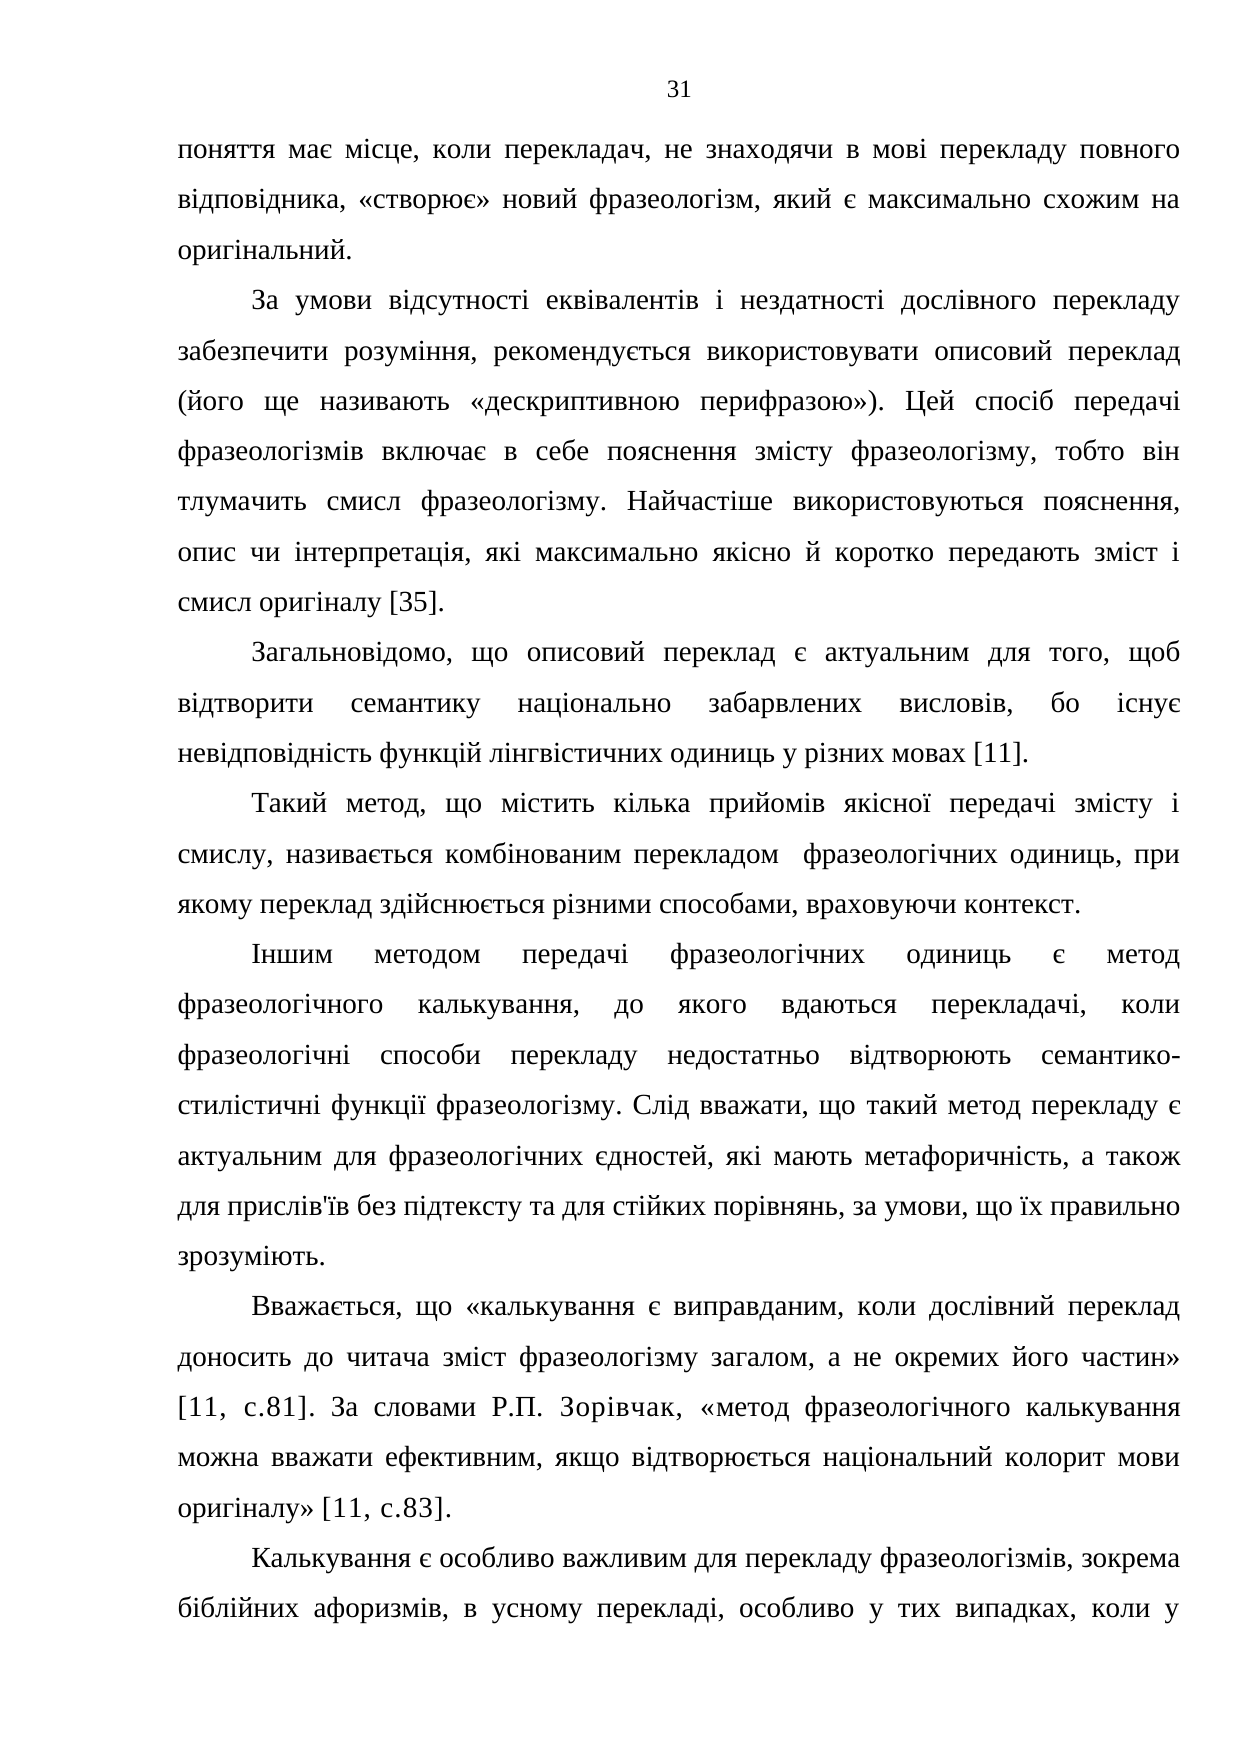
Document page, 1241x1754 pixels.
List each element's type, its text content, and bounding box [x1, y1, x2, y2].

text За умови відсутності еквівалентів і нездатності дослівного перекладу забезпечити розуміння, рекомендується використовувати описовий переклад (його ще називають «дескриптивною перифразою»). Цей спосіб передачі фразеологізмів включає в себе пояснення змісту фразеологізму, тобто він тлумачить смисл фразеологізму. Найчастіше використовуються пояснення, опис чи інтерпретація, які максимально якісно й коротко передають зміст і смисл оригіналу [35]. [177, 282, 1181, 618]
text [177, 1540, 1181, 1624]
text Вважається, що «калькування є виправданим, коли дослівний переклад доносить до читача зміст фразеологізму загалом, а не окремих його частин» [11, с.81]. За словами Р.П. Зорівчак, «метод фразеологічного калькування можна вважати ефективним, якщо відтворюється національний колорит мови оригіналу» [11, с.83]. [177, 1288, 1181, 1523]
text Загальновідомо, що описовий переклад є актуальним для того, щоб відтворити семантику національно забарвлених висловів, бо існує невідповідність функцій лінгвістичних одиниць у різних мовах [11]. [177, 634, 1181, 769]
text Такий метод, що містить кілька прийомів якісної передачі змісту і смислу, називається комбінованим перекладом фразеологічних одиниць, при якому переклад здійснюється різними способами, враховуючи контекст. [177, 785, 1181, 919]
text Іншим методом передачі фразеологічних одиниць є метод фразеологічного калькування, до якого вдаються перекладачі, коли фразеологічні способи перекладу недостатньо відтворюють семантико-стилістичні функції фразеологізму. Слід вважати, що такий метод перекладу є актуальним для фразеологічних єдностей, які мають метафоричність, а також для прислів'їв без підтексту та для стійких порівнянь, за умови, що їх правильно зрозуміють. [177, 936, 1181, 1272]
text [177, 131, 1181, 266]
